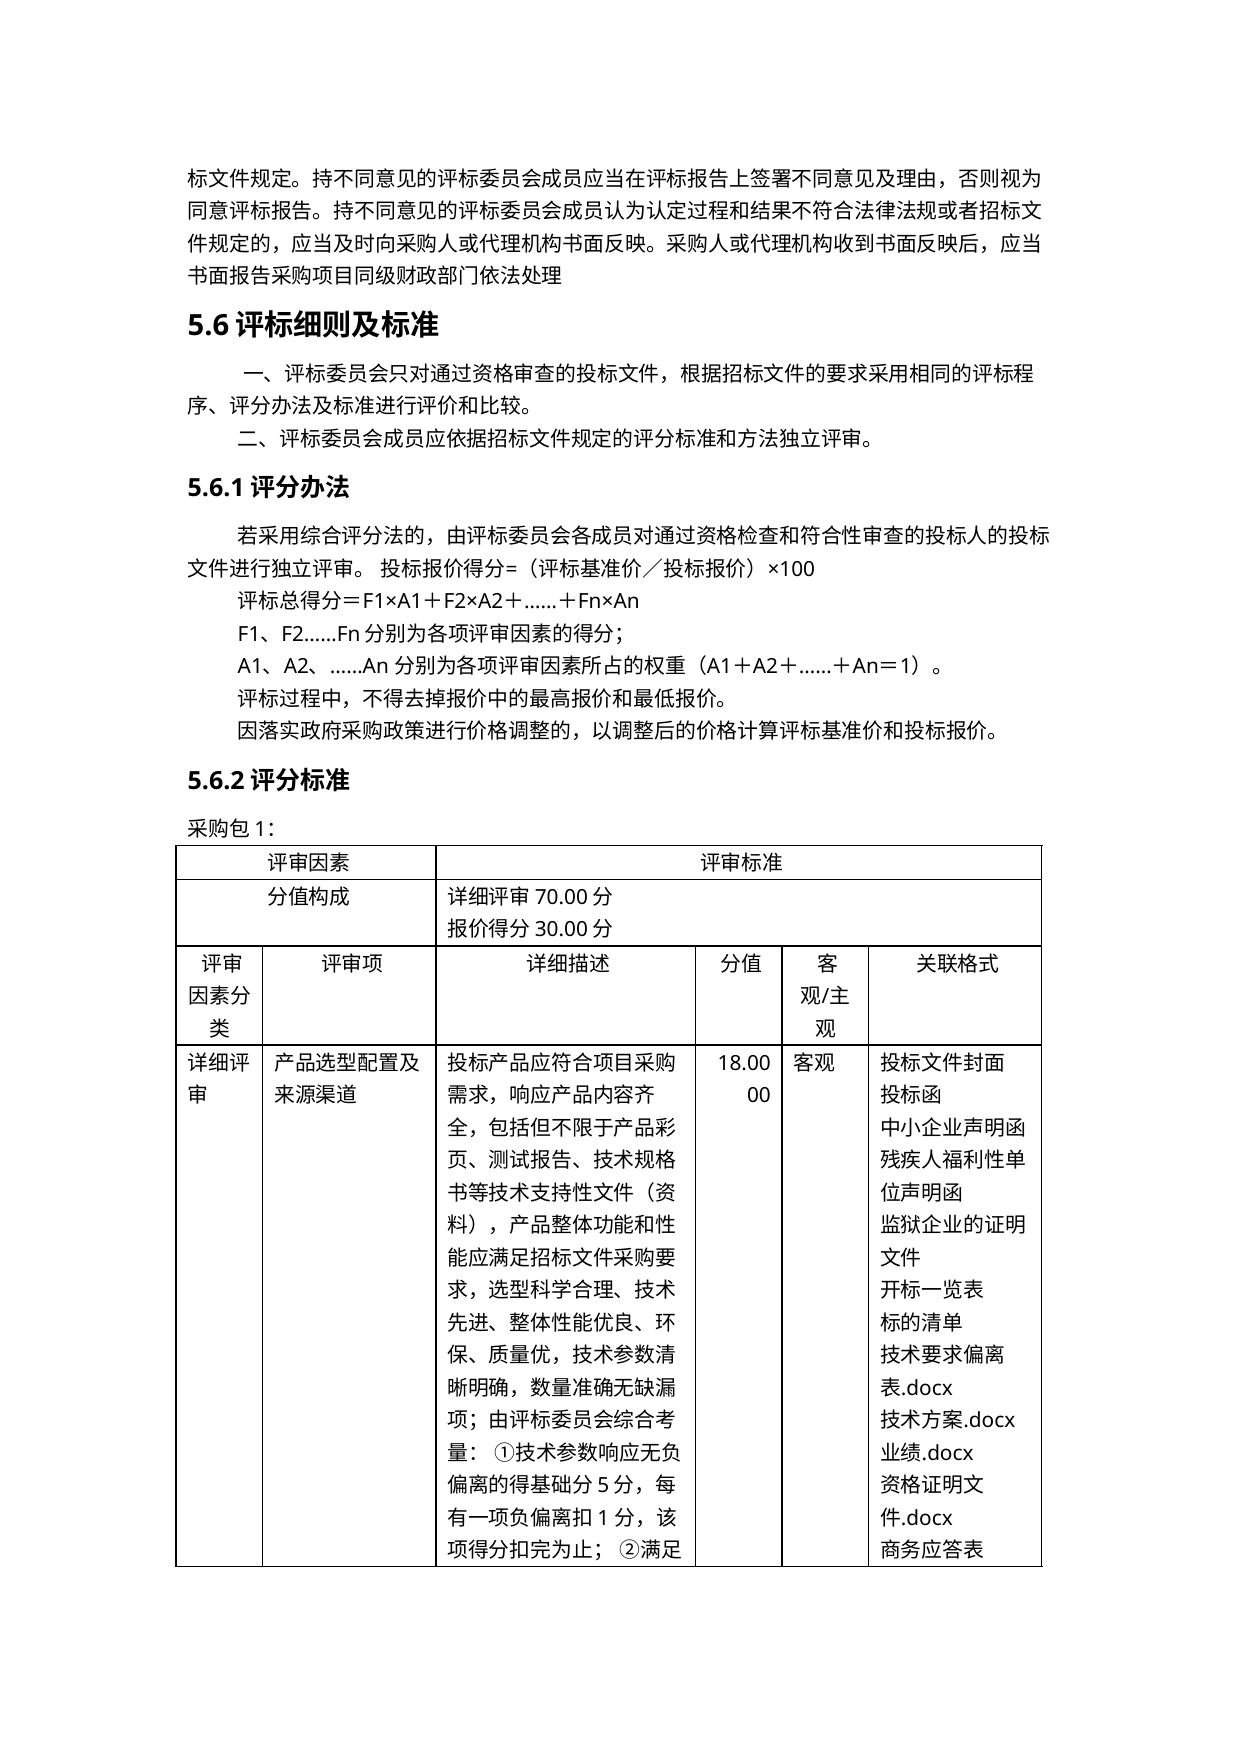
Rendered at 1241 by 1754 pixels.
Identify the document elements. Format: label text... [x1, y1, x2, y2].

text 因落实政府采购政策进行价格调整的，以调整后的价格计算评标基准价和投标报价。 [187, 714, 1053, 747]
text 评标过程中，不得去掉报价中的最高报价和最低报价。 [187, 682, 1053, 714]
text 若采用综合评分法的，由评标委员会各成员对通过资格检查和符合性审查的投标人的投标文件进行独立评审。 投标报价得分=（评标基准价／投标报价）×100 [187, 519, 1053, 584]
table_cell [437, 1046, 695, 1566]
table_cell 客观/主观 [783, 947, 868, 1044]
text 5.6.1评分办法 [187, 454, 1053, 519]
table_header 评审标准 [437, 846, 1041, 878]
table_cell 客观 [783, 1046, 868, 1566]
text F1、F2……Fn分别为各项评审因素的得分； [187, 617, 1053, 649]
text 5.6评标细则及标准 [187, 292, 1053, 357]
text 评标总得分＝F1×A1＋F2×A2＋……＋Fn×An [187, 584, 1053, 617]
table_cell 详细评审 [177, 1046, 262, 1566]
text A1、A2、……An 分别为各项评审因素所占的权重（A1＋A2＋……＋An＝1）。 [187, 649, 1053, 682]
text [187, 162, 1053, 292]
table_cell 详细评审70.00分 报价得分30.00分 [437, 880, 1041, 945]
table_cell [869, 1046, 1041, 1566]
table_cell 关联格式 [869, 947, 1041, 1044]
table_cell 分值构成 [177, 880, 435, 945]
table_cell 分值 [696, 947, 781, 1044]
text 二、评标委员会成员应依据招标文件规定的评分标准和方法独立评审。 [187, 422, 1053, 454]
table_cell 评审项 [263, 947, 435, 1044]
table_cell 18.0000 [696, 1046, 781, 1566]
table_header 评审因素 [177, 846, 435, 878]
table_cell 详细描述 [437, 947, 695, 1044]
table_cell 评审因素分类 [177, 947, 262, 1044]
text 采购包1： [187, 812, 1053, 844]
text 一、评标委员会只对通过资格审查的投标文件，根据招标文件的要求采用相同的评标程序、评分办法及标准进行评价和比较。 [187, 357, 1053, 422]
text 5.6.2评分标准 [187, 747, 1053, 812]
table_cell 产品选型配置及来源渠道 [263, 1046, 435, 1566]
